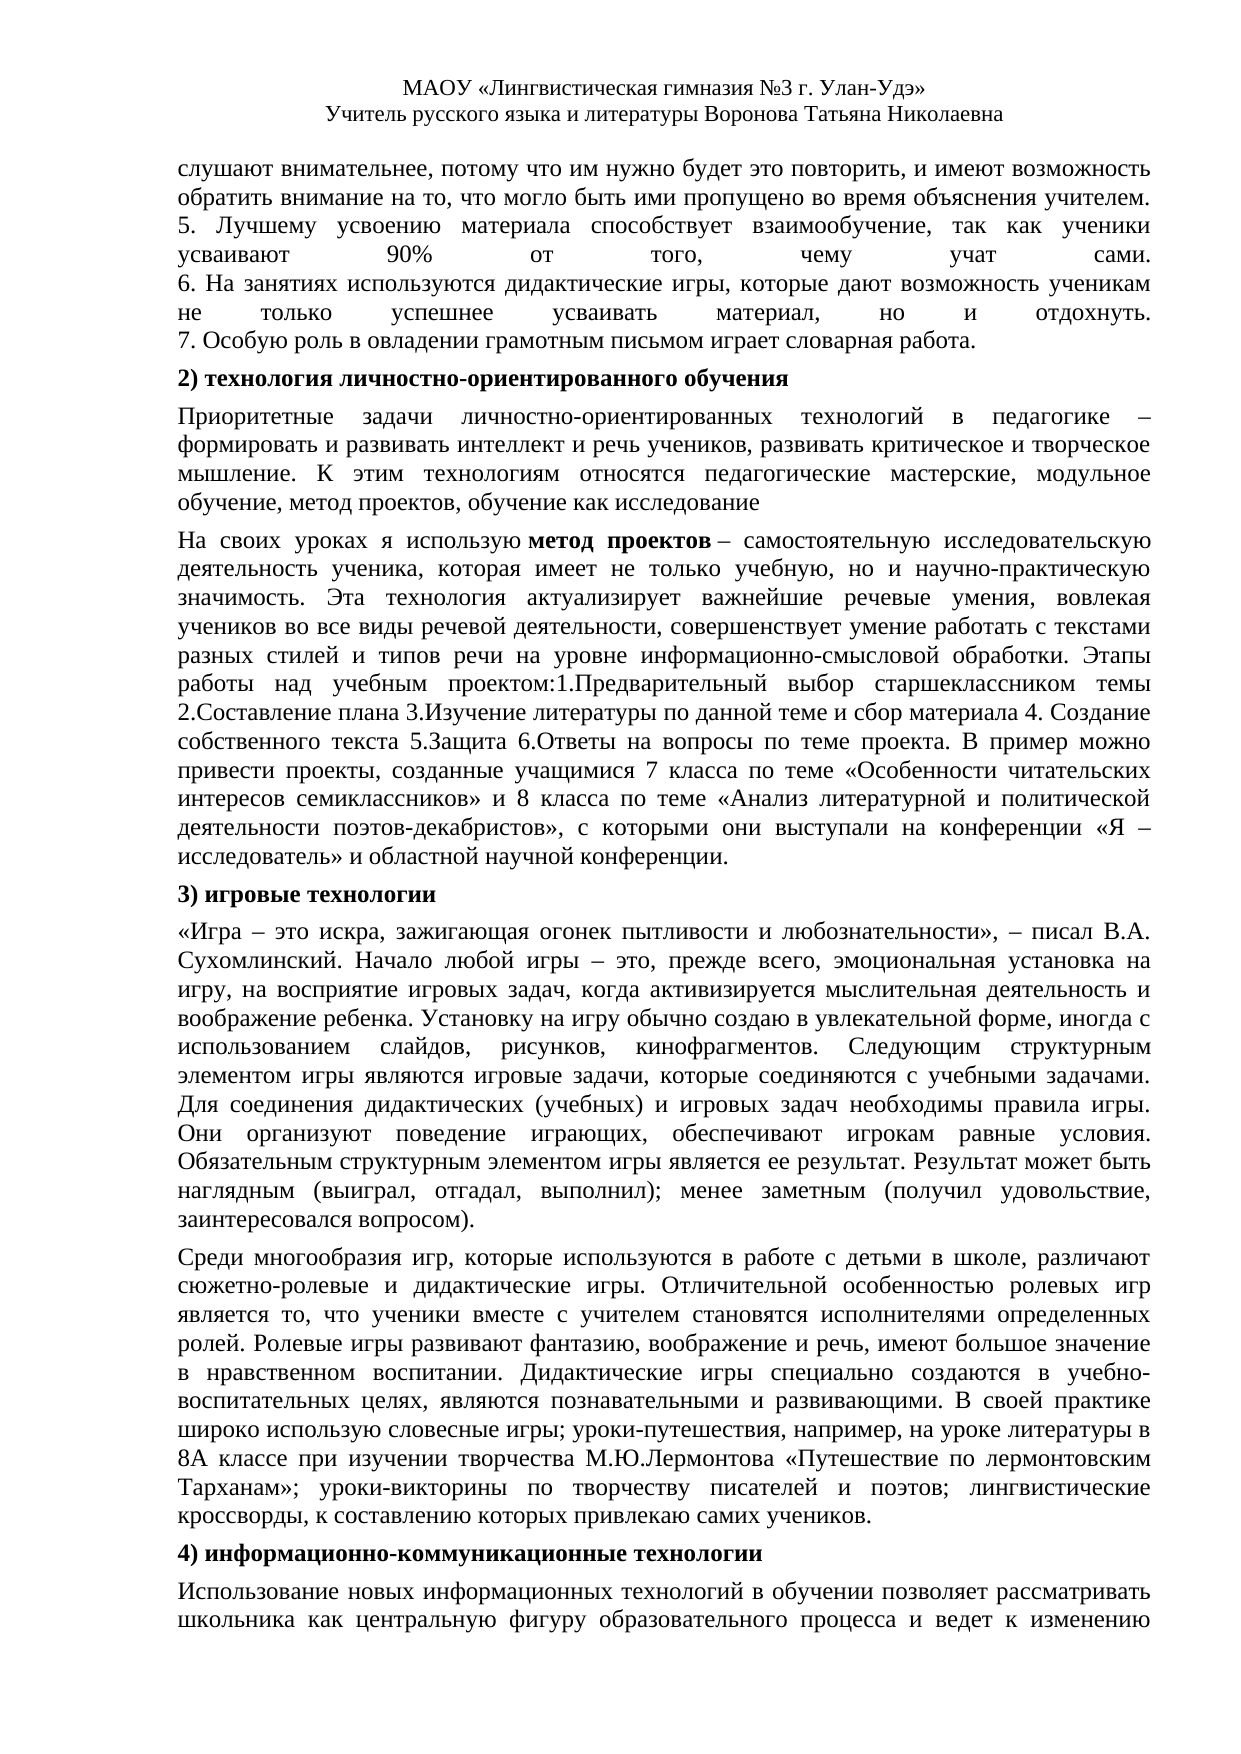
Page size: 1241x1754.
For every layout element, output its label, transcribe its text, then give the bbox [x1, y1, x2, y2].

text На своих уроках я использую метод проектов – самостоятельную исследовательскую деятельность ученика, которая имеет не только учебную, но и научно-практическую значимость. Эта технология актуализирует важнейшие речевые умения, вовлекая учеников во все виды речевой деятельности, совершенствует умение работать с текстами разных стилей и типов речи на уровне информационно-смысловой обработки. Этапы работы над учебным проектом:1.Предварительный выбор старшеклассником темы 2.Составление плана 3.Изучение литературы по данной теме и сбор материала 4. Создание собственного текста 5.Защита 6.Ответы на вопросы по теме проекта. В пример можно привести проекты, созданные учащимися 7 класса по теме «Особенности читательских интересов семиклассников» и 8 класса по теме «Анализ литературной и политической деятельности поэтов-декабристов», с которыми они выступали на конференции «Я – исследователь» и областной научной конференции. [177, 525, 1152, 870]
text Среди многообразия игр, которые используются в работе с детьми в школе, различают сюжетно-ролевые и дидактические игры. Отличительной особенностью ролевых игр является то, что ученики вместе с учителем становятся исполнителями определенных ролей. Ролевые игры развивают фантазию, воображение и речь, имеют большое значение в нравственном воспитании. Дидактические игры специально создаются в учебно-воспитательных целях, являются познавательными и развивающими. В своей практике широко использую словесные игры; уроки-путешествия, например, на уроке литературы в 8А классе при изучении творчества М.Ю.Лермонтова «Путешествие по лермонтовским Тарханам»; уроки-викторины по творчеству писателей и поэтов; лингвистические кроссворды, к составлению которых привлекаю самих учеников. [177, 1242, 1152, 1529]
text «Игра – это искра, зажигающая огонек пытливости и любознательности», – писал В.А. Сухомлинский. Начало любой игры – это, прежде всего, эмоциональная установка на игру, на восприятие игровых задач, когда активизируется мыслительная деятельность и воображение ребенка. Установку на игру обычно создаю в увлекательной форме, иногда с использованием слайдов, рисунков, кинофрагментов. Следующим структурным элементом игры являются игровые задачи, которые соединяются с учебными задачами. Для соединения дидактических (учебных) и игровых задач необходимы правила игры. Они организуют поведение играющих, обеспечивают игрокам равные условия. Обязательным структурным элементом игры является ее результат. Результат может быть наглядным (выиграл, отгадал, выполнил); менее заметным (получил удовольствие, заинтересовался вопросом). [177, 916, 1152, 1233]
text 4) информационно-коммуникационные технологии [177, 1538, 1152, 1567]
text Приоритетные задачи личностно-ориентированных технологий в педагогике – формировать и развивать интеллект и речь учеников, развивать критическое и творческое мышление. К этим технологиям относятся педагогические мастерские, модульное обучение, метод проектов, обучение как исследование [177, 401, 1152, 516]
text 3) игровые технологии [177, 879, 1152, 907]
text 2) технология личностно-ориентированного обучения [177, 363, 1152, 392]
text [177, 1576, 1152, 1633]
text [177, 153, 1152, 354]
